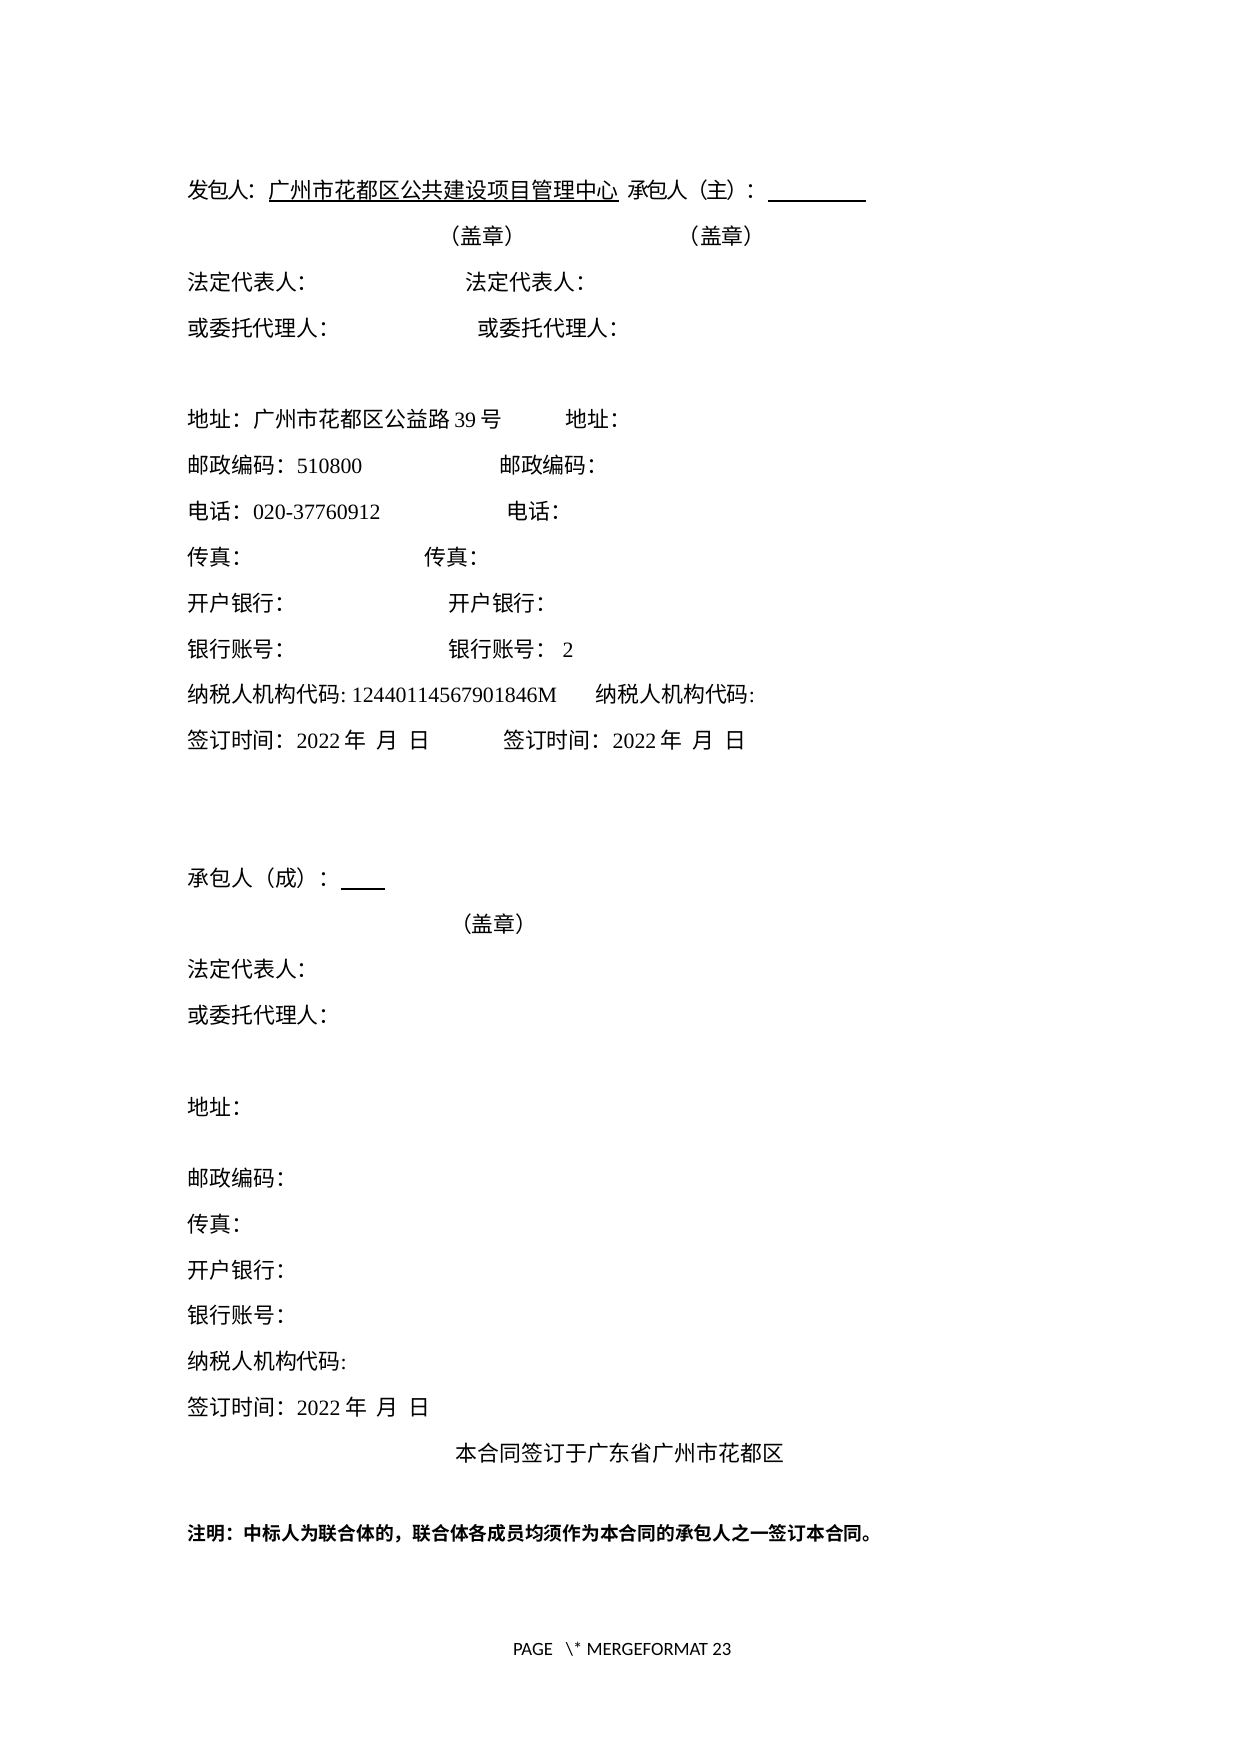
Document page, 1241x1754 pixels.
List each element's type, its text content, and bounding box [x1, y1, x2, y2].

text 纳税人机构代码: [187, 1333, 1052, 1379]
text 银行账号： 银行账号： 2 [187, 620, 1052, 666]
text 或委托代理人： [187, 987, 1052, 1033]
text 传真： 传真： [187, 529, 1052, 574]
text 电话：020-37760912 电话： [187, 483, 1052, 529]
text 开户银行： 开户银行： [187, 574, 1052, 620]
text 发包人：广州市花都区公共建设项目管理中心 承包人（主）： [187, 162, 1052, 208]
text 或委托代理人： 或委托代理人： [187, 299, 1052, 345]
text 邮政编码： [187, 1150, 1052, 1196]
text 注明：中标人为联合体的，联合体各成员均须作为本合同的承包人之一签订本合同。 [187, 1516, 1053, 1549]
text 邮政编码：510800 邮政编码： [187, 437, 1052, 483]
text 本合同签订于广东省广州市花都区 [187, 1425, 1052, 1471]
text 传真： [187, 1196, 1052, 1241]
text （盖章） （盖章） [187, 208, 1052, 254]
text 地址： [187, 1079, 1052, 1124]
text 签订时间：2022年 月 日 [187, 1379, 1052, 1425]
text （盖章） [187, 895, 1052, 941]
text 承包人（成）： [187, 849, 1052, 895]
text 地址：广州市花都区公益路39号 地址： [187, 391, 1052, 437]
text 银行账号： [187, 1287, 1052, 1333]
text 开户银行： [187, 1241, 1052, 1287]
text 法定代表人： 法定代表人： [187, 254, 1052, 299]
text 法定代表人： [187, 941, 1052, 987]
text 签订时间：2022年 月 日 签订时间：2022年 月 日 [187, 712, 1052, 758]
text 纳税人机构代码: 12440114567901846M 纳税人机构代码: [187, 666, 1052, 712]
